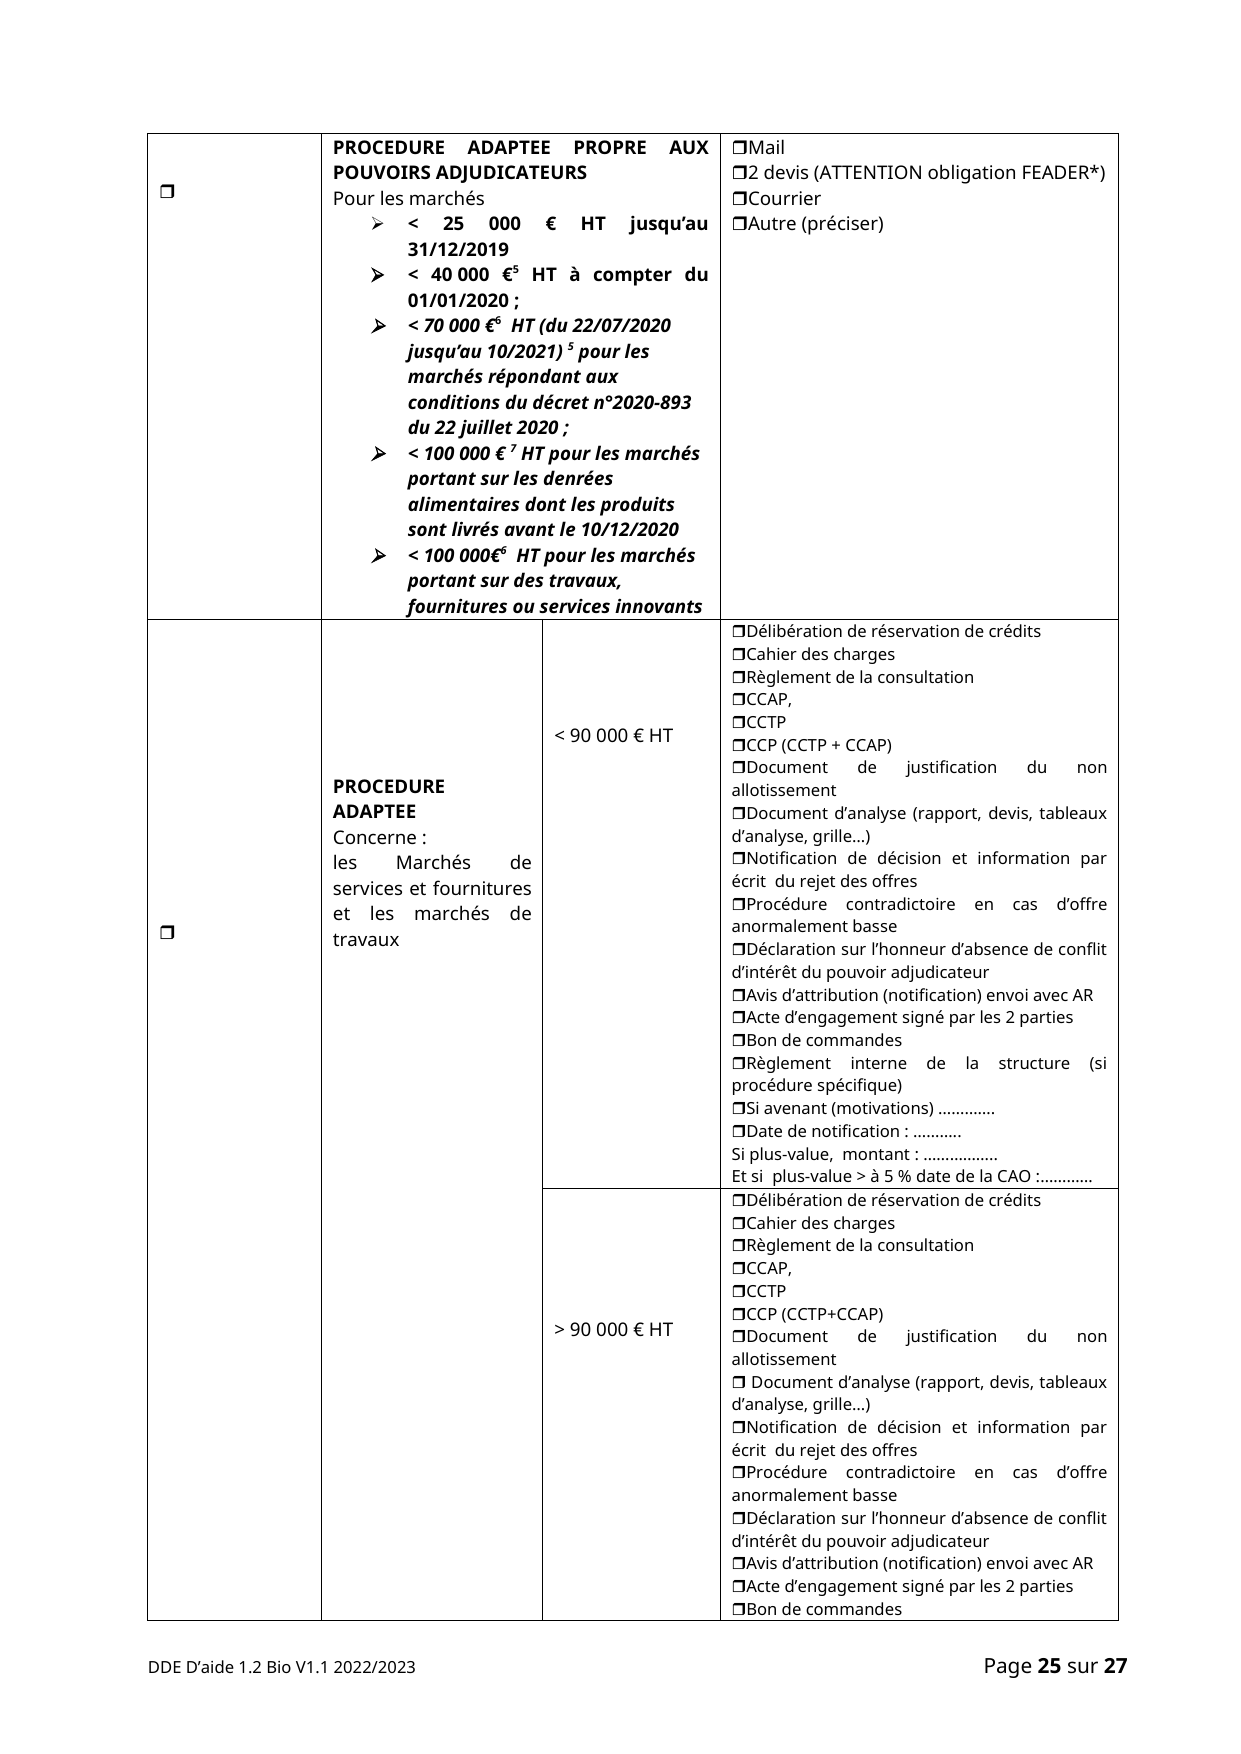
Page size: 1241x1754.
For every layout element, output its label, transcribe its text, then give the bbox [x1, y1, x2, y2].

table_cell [721, 1189, 1118, 1620]
table_cell [148, 134, 321, 619]
table_cell > 90 000 € HT [543, 1189, 720, 1620]
table_cell < 90 000 € HT [543, 620, 720, 1188]
table_cell PROCEDURE ADAPTEE PROPRE AUX POUVOIRS ADJUDICATEURS Pour les marchés < 25 000 € HT jusqu’au 31/12/2019 < 40 000 €5 HT à compter du 01/01/2020 ; < 70 000 €6 HT (du 22/07/2020 jusqu’au 10/2021) 5 pour les marchés répondant aux conditions du décret n°2020-893 du 22 juillet 2020 ; < 100 000 € 7 HT pour les marchés portant sur les denrées alimentaires dont les produits sont livrés avant le 10/12/2020 < 100 000€6 HT pour les marchés portant sur des travaux, fournitures ou services innovants [322, 134, 720, 619]
table_cell Mail 2 devis (ATTENTION obligation FEADER*) Courrier Autre (préciser) [721, 134, 1118, 619]
table_cell [148, 620, 321, 1620]
table_cell PROCEDURE ADAPTEE Concerne : les Marchés de services et fournitures et les marchés de travaux [322, 620, 542, 1620]
